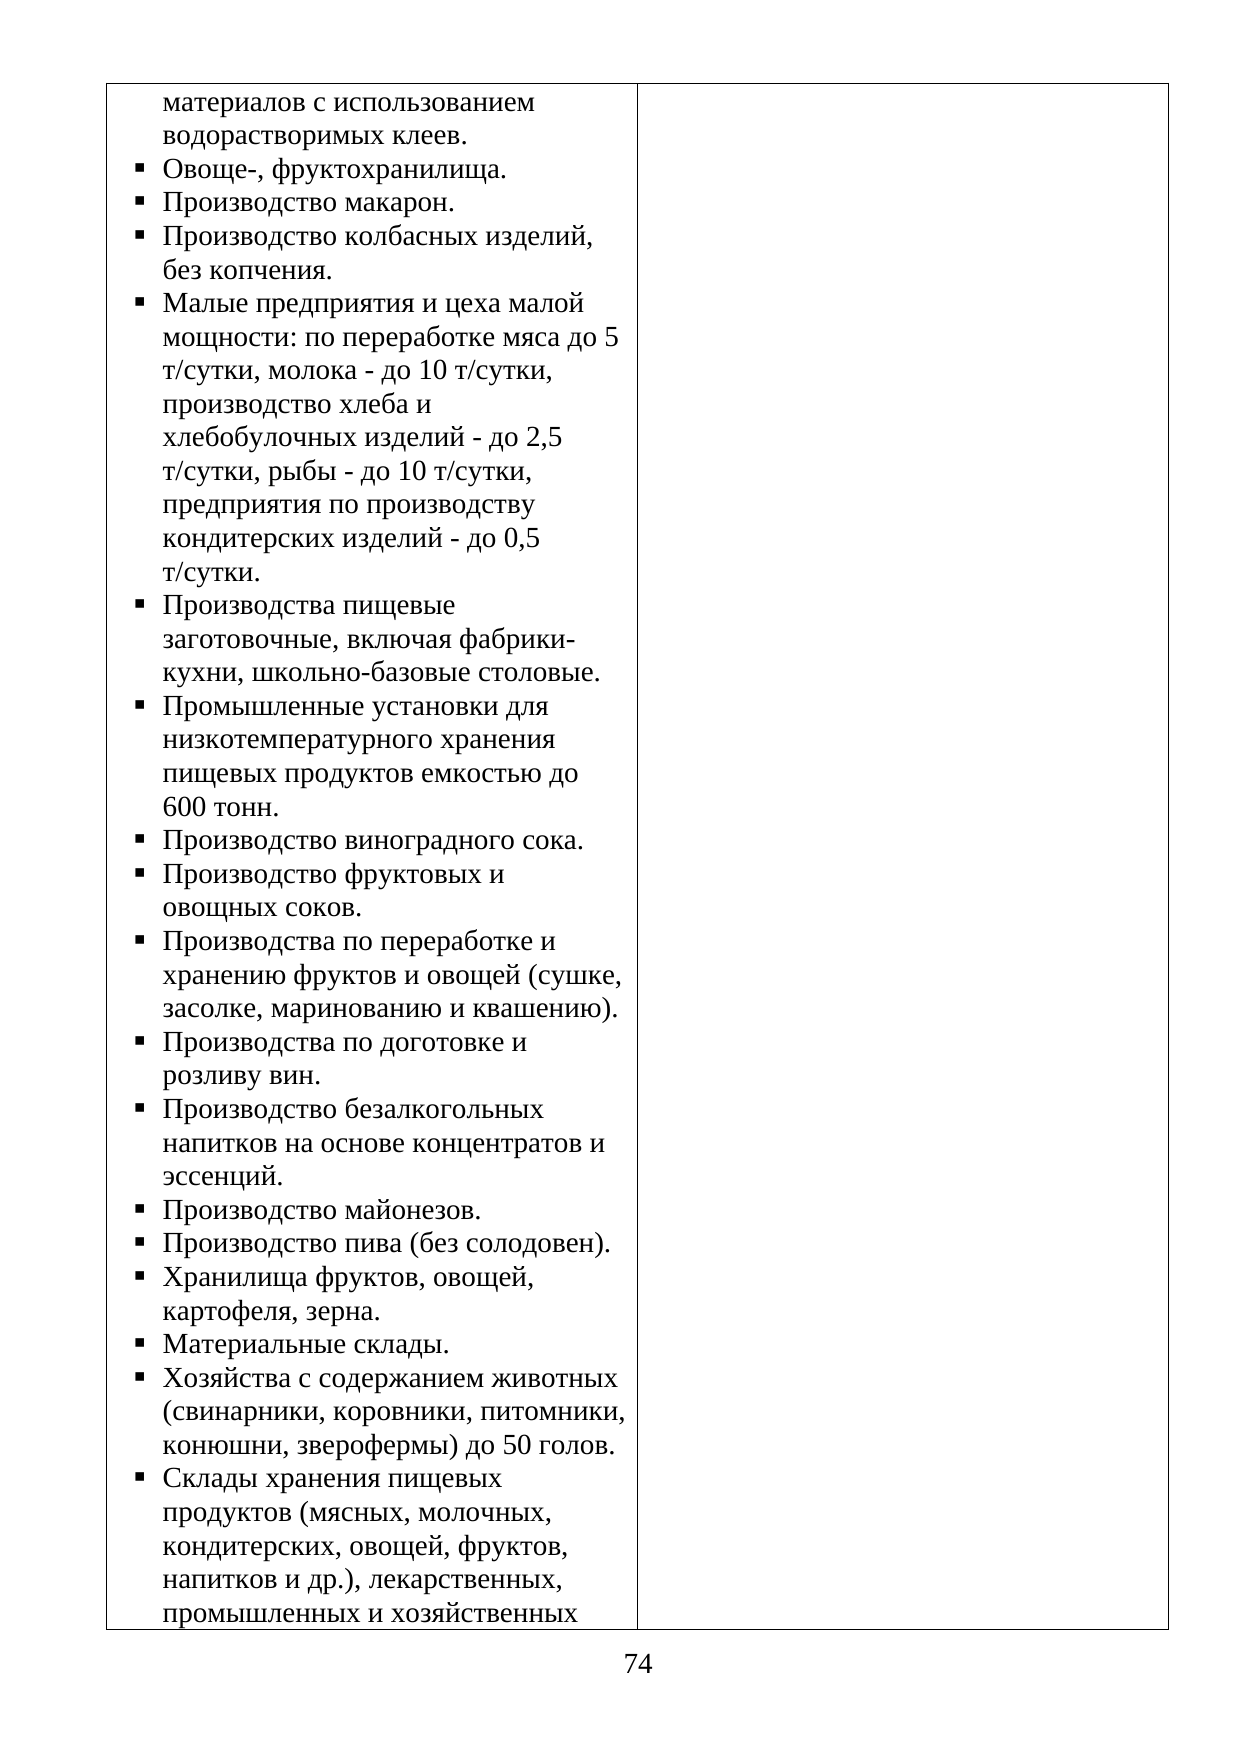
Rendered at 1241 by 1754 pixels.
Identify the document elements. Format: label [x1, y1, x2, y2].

table_cell [107, 84, 637, 1628]
table_cell [638, 84, 1168, 1628]
